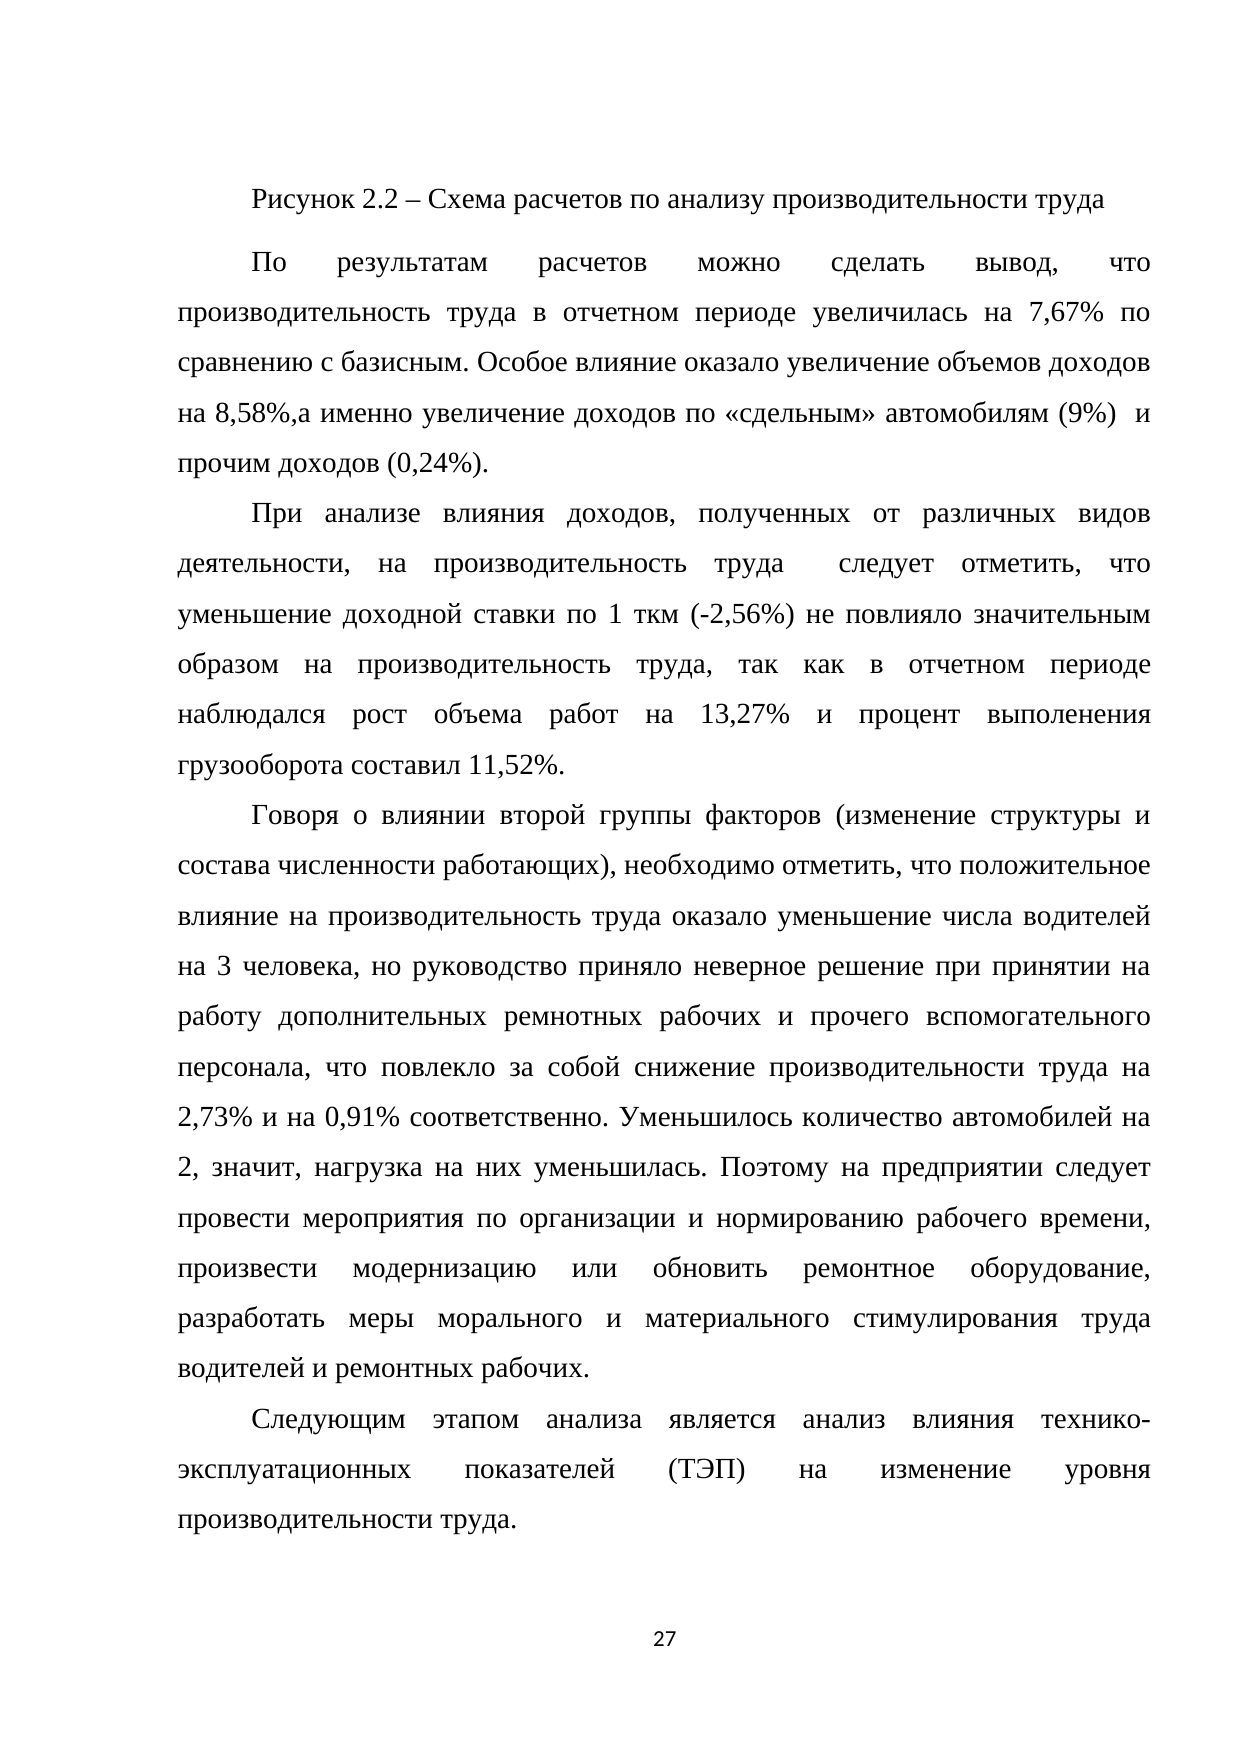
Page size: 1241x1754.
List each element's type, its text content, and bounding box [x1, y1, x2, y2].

text Следующим этапом анализа является анализ влияния технико-эксплуатационных показателей (ТЭП) на изменение уровня производительности труда. [177, 1401, 1152, 1535]
text По результатам расчетов можно сделать вывод, что производительность труда в отчетном периоде увеличилась на 7,67% по сравнению с базисным. Особое влияние оказало увеличение объемов доходов на 8,58%,а именно увеличение доходов по «сдельным» автомобилям (9%) и прочим доходов (0,24%). [177, 244, 1152, 478]
text Рисунок 2.2 – Схема расчетов по анализу производительности труда [177, 181, 1152, 214]
text При анализе влияния доходов, полученных от различных видов деятельности, на производительность труда следует отметить, что уменьшение доходной ставки по 1 ткм (-2,56%) не повлияло значительным образом на производительность труда, так как в отчетном периоде наблюдался рост объема работ на 13,27% и процент выполенения грузооборота составил 11,52%. [177, 495, 1152, 780]
text Говоря о влиянии второй группы факторов (изменение структуры и состава численности работающих), необходимо отметить, что положительное влияние на производительность труда оказало уменьшение числа водителей на 3 человека, но руководство приняло неверное решение при принятии на работу дополнительных ремнотных рабочих и прочего вспомогательного персонала, что повлекло за собой снижение производительности труда на 2,73% и на 0,91% соответственно. Уменьшилось количество автомобилей на 2, значит, нагрузка на них уменьшилась. Поэтому на предприятии следует провести мероприятия по организации и нормированию рабочего времени, произвести модернизацию или обновить ремонтное оборудование, разработать меры морального и материального стимулирования труда водителей и ремонтных рабочих. [177, 797, 1152, 1384]
